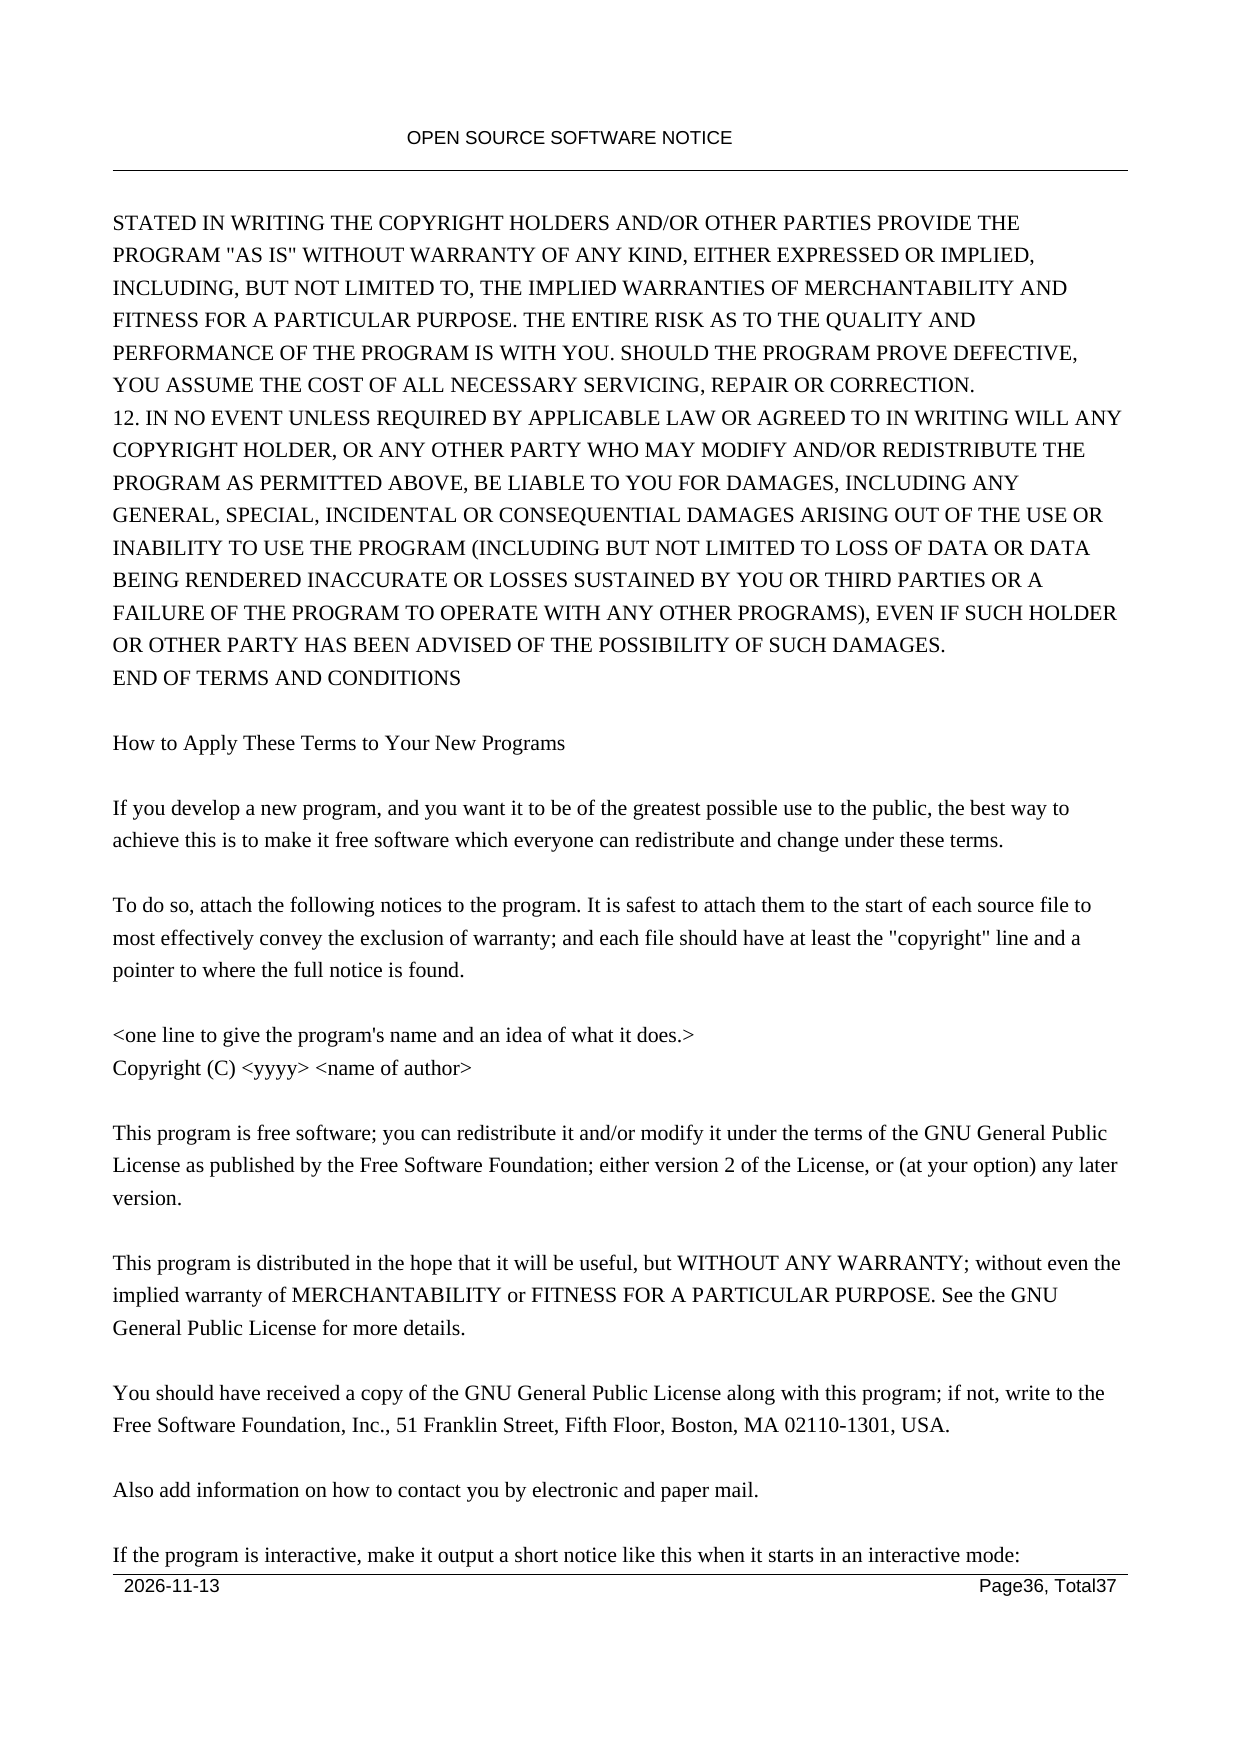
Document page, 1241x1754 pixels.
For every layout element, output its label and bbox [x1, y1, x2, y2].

text [112, 206, 1128, 1571]
